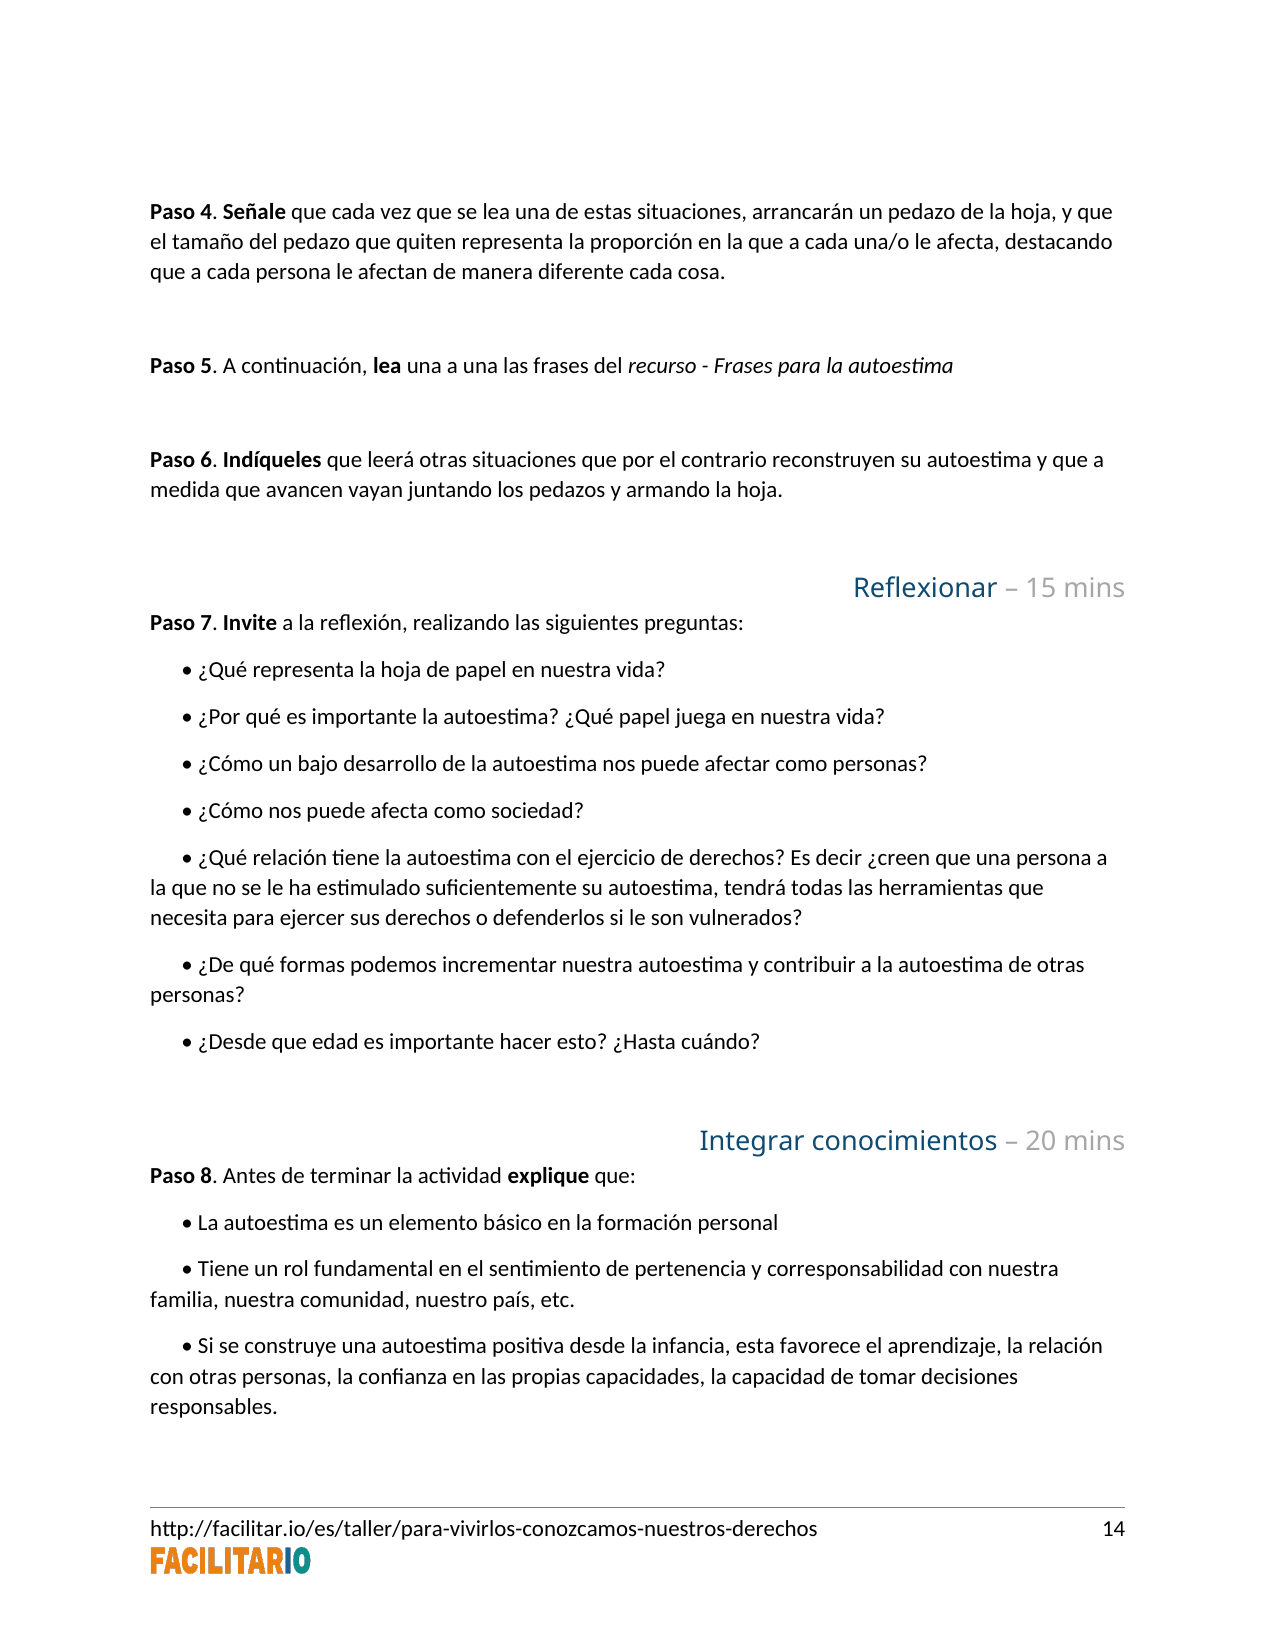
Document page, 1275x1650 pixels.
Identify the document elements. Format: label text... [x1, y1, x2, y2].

text • La autoestima es un elemento básico en la formación personal [150, 1208, 1125, 1236]
text • ¿De qué formas podemos incrementar nuestra autoestima y contribuir a la autoestima de otras personas? [150, 950, 1125, 1008]
picture [145, 1544, 315, 1576]
text • ¿Qué representa la hoja de papel en nuestra vida? [150, 655, 1125, 683]
subtitle Integrar conocimientos – 20 mins [150, 1121, 1125, 1158]
text Paso 7. Invite a la reflexión, realizando las siguientes preguntas: [150, 608, 1125, 637]
text Paso 8. Antes de terminar la actividad explique que: [150, 1161, 1125, 1189]
text Paso 6. Indíqueles que leerá otras situaciones que por el contrario reconstruyen su autoestima y que a medida que avancen vayan juntando los pedazos y armando la hoja. [150, 445, 1125, 503]
text Paso 4. Señale que cada vez que se lea una de estas situaciones, arrancarán un pedazo de la hoja, y que el tamaño del pedazo que quiten representa la proporción en la que a cada una/o le afecta, destacando que a cada persona le afectan de manera diferente cada cosa. [150, 197, 1125, 285]
text • ¿Por qué es importante la autoestima? ¿Qué papel juega en nuestra vida? [150, 702, 1125, 730]
text • Si se construye una autoestima positiva desde la infancia, esta favorece el aprendizaje, la relación con otras personas, la confianza en las propias capacidades, la capacidad de tomar decisiones responsables. [150, 1332, 1125, 1420]
text • ¿Cómo nos puede afecta como sociedad? [150, 796, 1125, 824]
text • ¿Qué relación tiene la autoestima con el ejercicio de derechos? Es decir ¿creen que una persona a la que no se le ha estimulado suficientemente su autoestima, tendrá todas las herramientas que necesita para ejercer sus derechos o defenderlos si le son vulnerados? [150, 843, 1125, 931]
text • ¿Desde que edad es importante hacer esto? ¿Hasta cuándo? [150, 1027, 1125, 1055]
text Paso 5. A continuación, lea una a una las frases del recurso - Frases para la autoestima [150, 351, 1125, 379]
text • Tiene un rol fundamental en el sentimiento de pertenencia y corresponsabilidad con nuestra familia, nuestra comunidad, nuestro país, etc. [150, 1254, 1125, 1313]
text • ¿Cómo un bajo desarrollo de la autoestima nos puede afectar como personas? [150, 749, 1125, 777]
subtitle Reflexionar – 15 mins [150, 569, 1125, 606]
